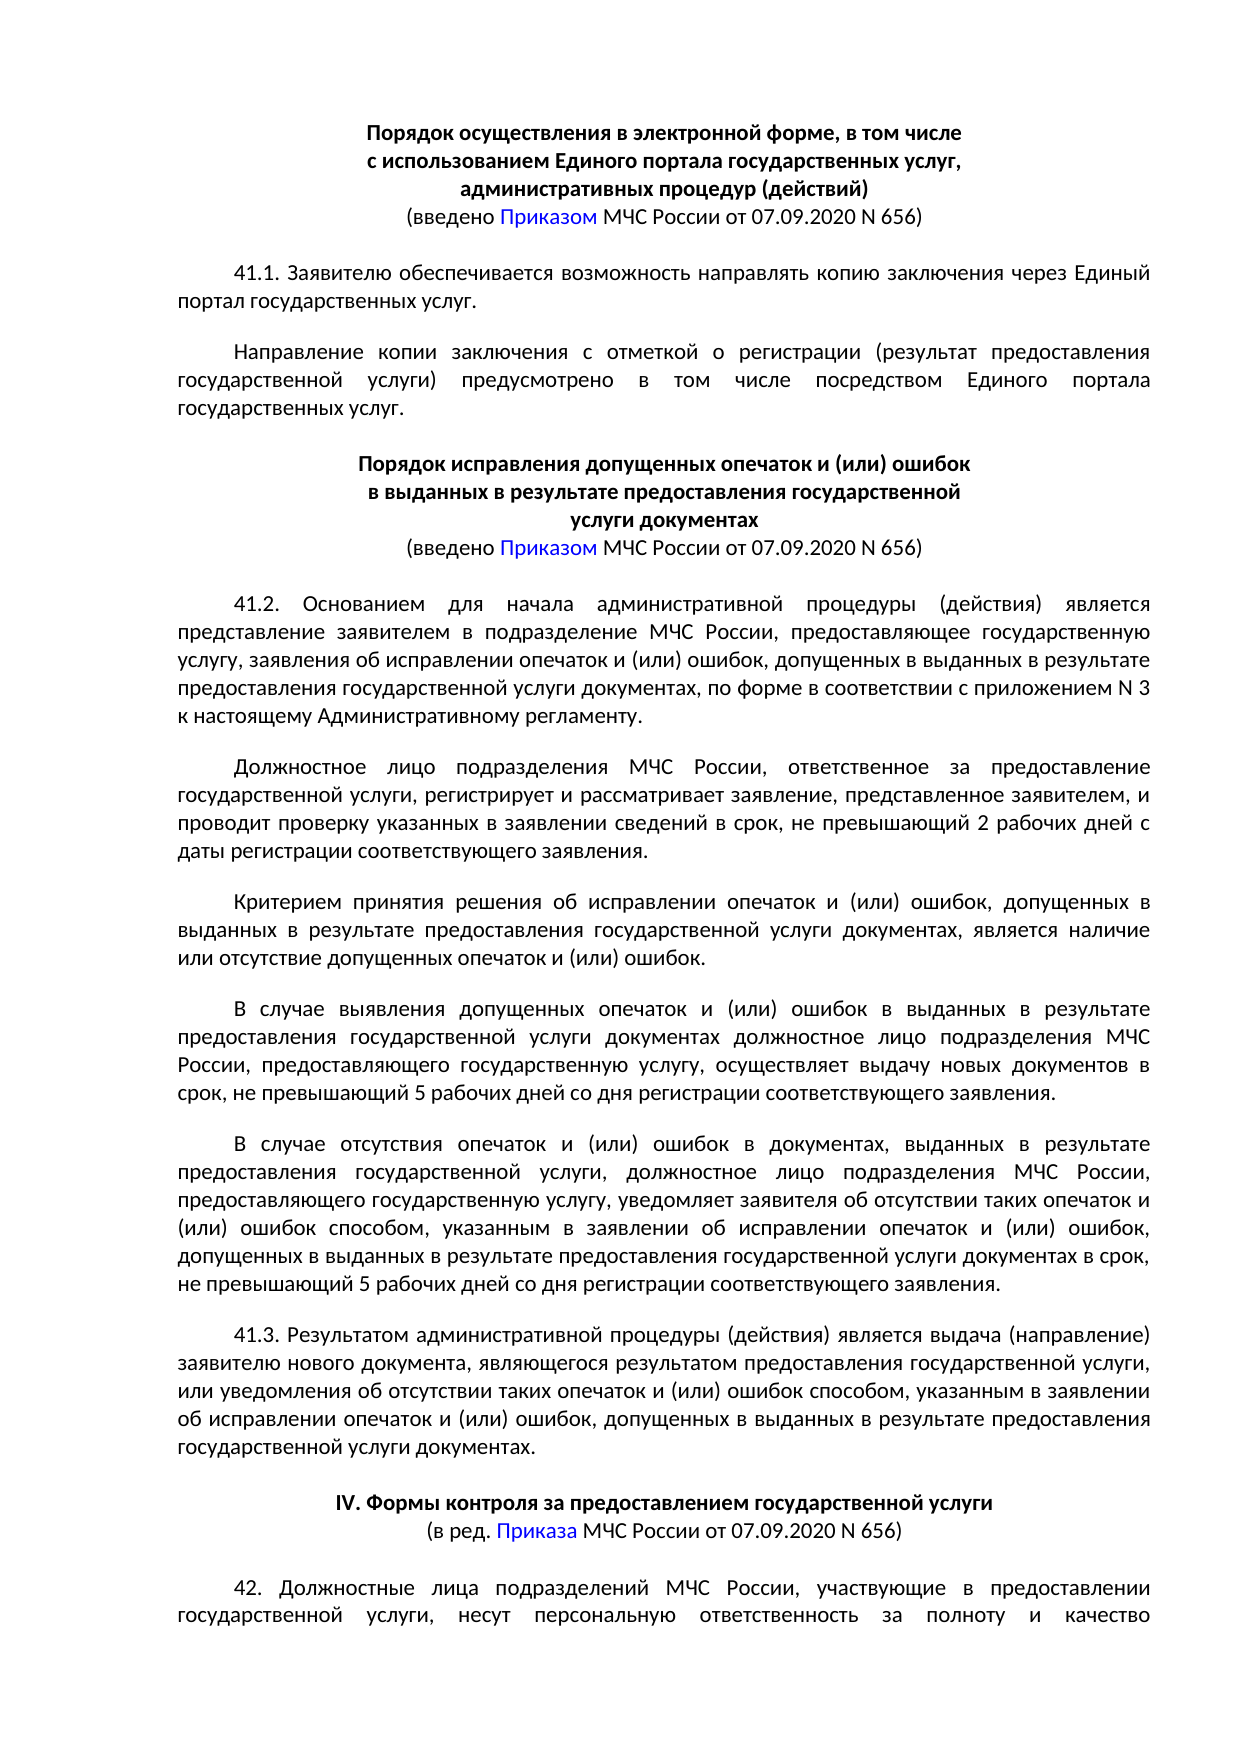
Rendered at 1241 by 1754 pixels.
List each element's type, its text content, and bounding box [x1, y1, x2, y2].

text В случае выявления допущенных опечаток и (или) ошибок в выданных в результате предоставления государственной услуги документах должностное лицо подразделения МЧС России, предоставляющего государственную услугу, осуществляет выдачу новых документов в срок, не превышающий 5 рабочих дней со дня регистрации соответствующего заявления. [177, 994, 1152, 1106]
title в выданных в результате предоставления государственной [177, 477, 1152, 505]
text 41.1. Заявителю обеспечивается возможность направлять копию заключения через Единый портал государственных услуг. [177, 258, 1152, 314]
title с использованием Единого портала государственных услуг, [177, 146, 1152, 174]
text (введено Приказом МЧС России от 07.09.2020 N 656) [177, 202, 1152, 230]
title административных процедур (действий) [177, 174, 1152, 202]
text 41.3. Результатом административной процедуры (действия) является выдача (направление) заявителю нового документа, являющегося результатом предоставления государственной услуги, или уведомления об отсутствии таких опечаток и (или) ошибок способом, указанным в заявлении об исправлении опечаток и (или) ошибок, допущенных в выданных в результате предоставления государственной услуги документах. [177, 1320, 1152, 1461]
title IV. Формы контроля за предоставлением государственной услуги [177, 1488, 1152, 1517]
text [177, 1573, 1152, 1629]
text Критерием принятия решения об исправлении опечаток и (или) ошибок, допущенных в выданных в результате предоставления государственной услуги документах, является наличие или отсутствие допущенных опечаток и (или) ошибок. [177, 887, 1152, 971]
title Порядок исправления допущенных опечаток и (или) ошибок [177, 449, 1152, 477]
text (введено Приказом МЧС России от 07.09.2020 N 656) [177, 533, 1152, 561]
text Должностное лицо подразделения МЧС России, ответственное за предоставление государственной услуги, регистрирует и рассматривает заявление, представленное заявителем, и проводит проверку указанных в заявлении сведений в срок, не превышающий 2 рабочих дней с даты регистрации соответствующего заявления. [177, 752, 1152, 864]
text Направление копии заключения с отметкой о регистрации (результат предоставления государственной услуги) предусмотрено в том числе посредством Единого портала государственных услуг. [177, 337, 1152, 421]
text 41.2. Основанием для начала административной процедуры (действия) является представление заявителем в подразделение МЧС России, предоставляющее государственную услугу, заявления об исправлении опечаток и (или) ошибок, допущенных в выданных в результате предоставления государственной услуги документах, по форме в соответствии с приложением N 3 к настоящему Административному регламенту. [177, 589, 1152, 729]
title услуги документах [177, 505, 1152, 533]
title Порядок осуществления в электронной форме, в том числе [177, 118, 1152, 146]
text В случае отсутствия опечаток и (или) ошибок в документах, выданных в результате предоставления государственной услуги, должностное лицо подразделения МЧС России, предоставляющего государственную услугу, уведомляет заявителя об отсутствии таких опечаток и (или) ошибок способом, указанным в заявлении об исправлении опечаток и (или) ошибок, допущенных в выданных в результате предоставления государственной услуги документах в срок, не превышающий 5 рабочих дней со дня регистрации соответствующего заявления. [177, 1129, 1152, 1297]
text (в ред. Приказа МЧС России от 07.09.2020 N 656) [177, 1517, 1152, 1544]
